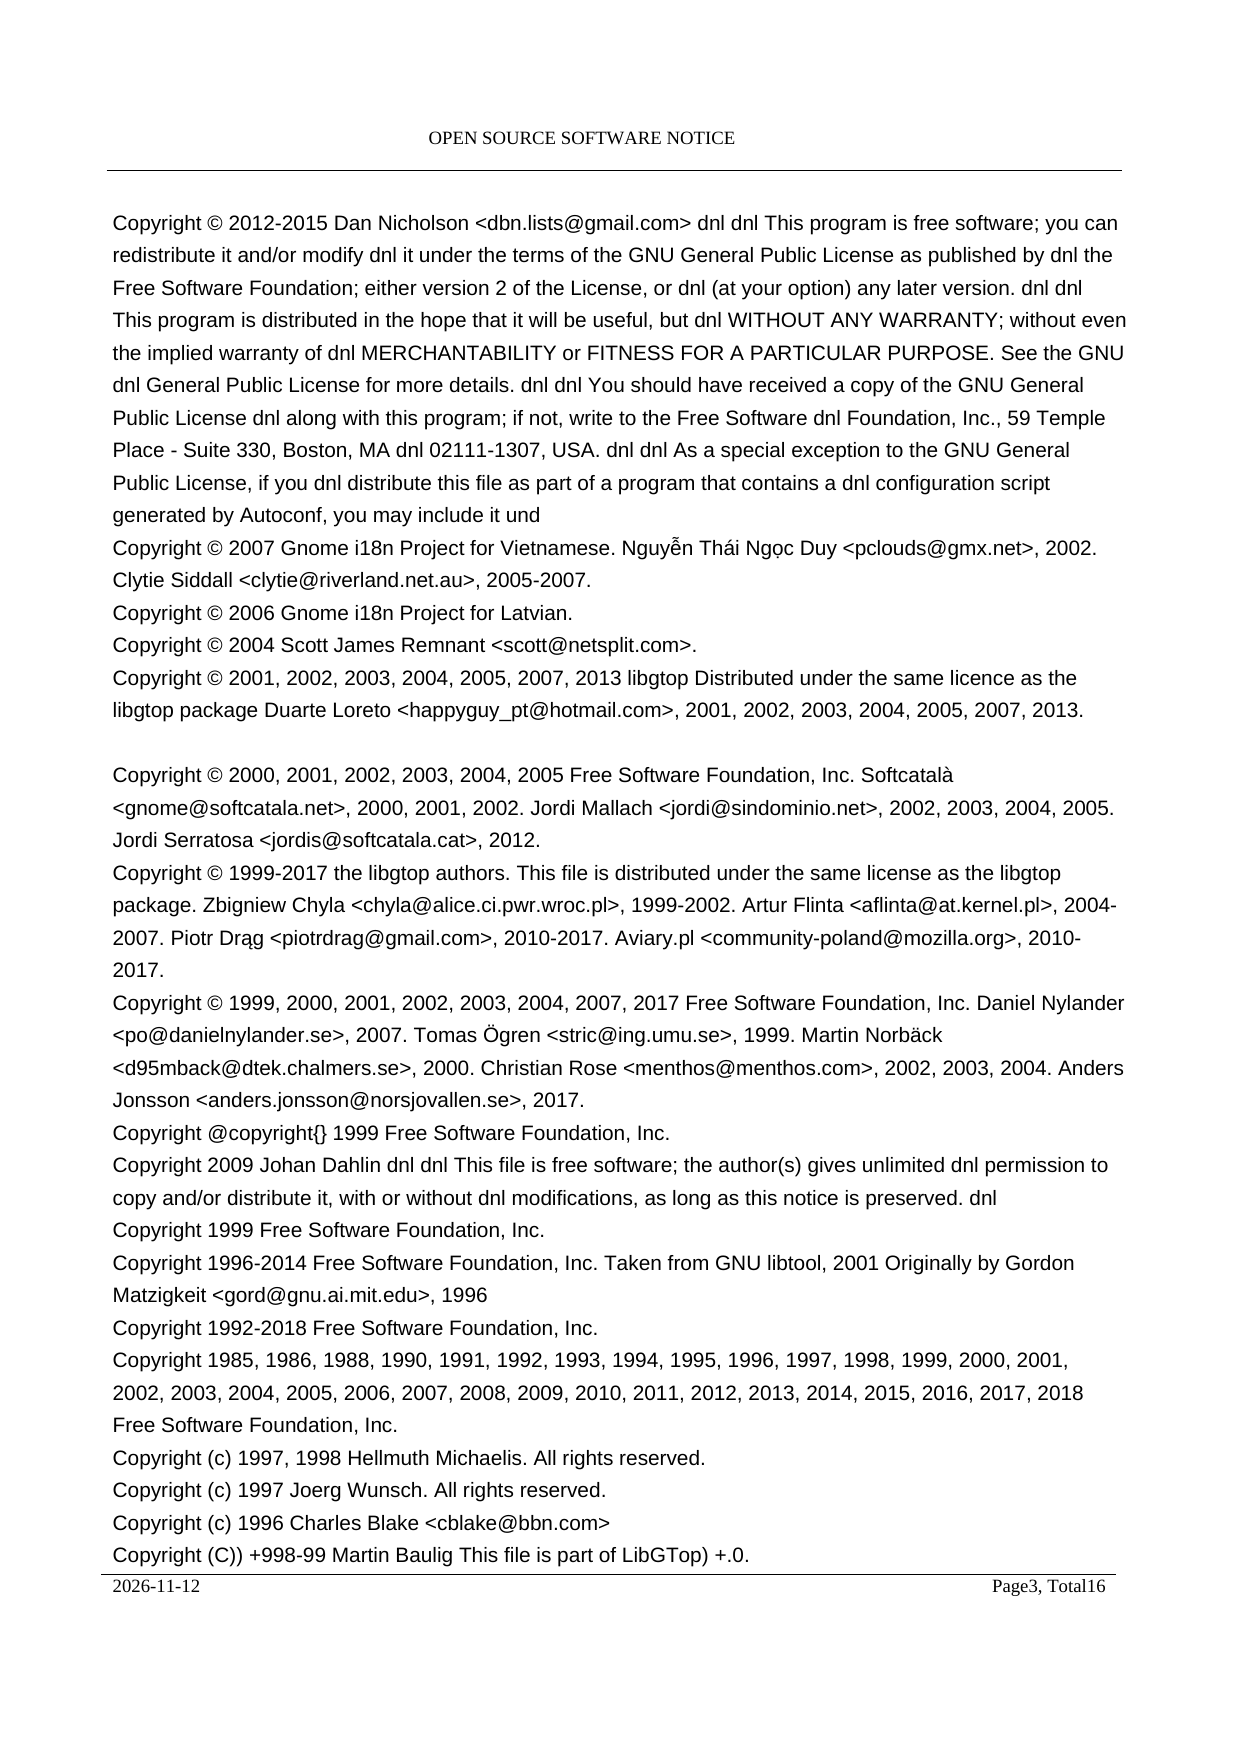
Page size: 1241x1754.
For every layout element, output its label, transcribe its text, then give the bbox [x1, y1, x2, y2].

text Copyright © 1999-2017 the libgtop authors. This file is distributed under the same license as the libgtop package. Zbigniew Chyla <chyla@alice.ci.pwr.wroc.pl>, 1999-2002. Artur Flinta <aflinta@at.kernel.pl>, 2004-2007. Piotr Drąg <piotrdrag@gmail.com>, 2010-2017. Aviary.pl <community-poland@mozilla.org>, 2010-2017. [112, 856, 1128, 986]
text Copyright © 2004 Scott James Remnant <scott@netsplit.com>. [112, 629, 1128, 661]
text Copyright © 1999, 2000, 2001, 2002, 2003, 2004, 2007, 2017 Free Software Foundation, Inc. Daniel Nylander <po@danielnylander.se>, 2007. Tomas Ögren <stric@ing.umu.se>, 1999. Martin Norbäck <d95mback@dtek.chalmers.se>, 2000. Christian Rose <menthos@menthos.com>, 2002, 2003, 2004. Anders Jonsson <anders.jonsson@norsjovallen.se>, 2017. [112, 986, 1128, 1116]
text Copyright 1999 Free Software Foundation, Inc. [112, 1214, 1128, 1246]
text Copyright © 2001, 2002, 2003, 2004, 2005, 2007, 2013 libgtop Distributed under the same licence as the libgtop package Duarte Loreto <happyguy_pt@hotmail.com>, 2001, 2002, 2003, 2004, 2005, 2007, 2013. [112, 661, 1128, 759]
text Copyright (C)) +998-99 Martin Baulig This file is part of LibGTop) +.0. [112, 1539, 1128, 1571]
text Copyright © 2006 Gnome i18n Project for Latvian. [112, 596, 1128, 629]
text Copyright 1996-2014 Free Software Foundation, Inc. Taken from GNU libtool, 2001 Originally by Gordon Matzigkeit <gord@gnu.ai.mit.edu>, 1996 [112, 1246, 1128, 1311]
text Copyright 2009 Johan Dahlin dnl dnl This file is free software; the author(s) gives unlimited dnl permission to copy and/or distribute it, with or without dnl modifications, as long as this notice is preserved. dnl [112, 1149, 1128, 1214]
text Copyright (c) 1997, 1998 Hellmuth Michaelis. All rights reserved. [112, 1441, 1128, 1474]
text Copyright @copyright{} 1999 Free Software Foundation, Inc. [112, 1116, 1128, 1149]
text Copyright (c) 1997 Joerg Wunsch. All rights reserved. [112, 1474, 1128, 1506]
text Copyright 1985, 1986, 1988, 1990, 1991, 1992, 1993, 1994, 1995, 1996, 1997, 1998, 1999, 2000, 2001, 2002, 2003, 2004, 2005, 2006, 2007, 2008, 2009, 2010, 2011, 2012, 2013, 2014, 2015, 2016, 2017, 2018 Free Software Foundation, Inc. [112, 1344, 1128, 1441]
text Copyright © 2012-2015 Dan Nicholson <dbn.lists@gmail.com> dnl dnl This program is free software; you can redistribute it and/or modify dnl it under the terms of the GNU General Public License as published by dnl the Free Software Foundation; either version 2 of the License, or dnl (at your option) any later version. dnl dnl This program is distributed in the hope that it will be useful, but dnl WITHOUT ANY WARRANTY; without even the implied warranty of dnl MERCHANTABILITY or FITNESS FOR A PARTICULAR PURPOSE. See the GNU dnl General Public License for more details. dnl dnl You should have received a copy of the GNU General Public License dnl along with this program; if not, write to the Free Software dnl Foundation, Inc., 59 Temple Place - Suite 330, Boston, MA dnl 02111-1307, USA. dnl dnl As a special exception to the GNU General Public License, if you dnl distribute this file as part of a program that contains a dnl configuration script generated by Autoconf, you may include it und [112, 206, 1128, 531]
text Copyright © 2007 Gnome i18n Project for Vietnamese. Nguyễn Thái Ngọc Duy <pclouds@gmx.net>, 2002. Clytie Siddall <clytie@riverland.net.au>, 2005-2007. [112, 531, 1128, 596]
text Copyright © 2000, 2001, 2002, 2003, 2004, 2005 Free Software Foundation, Inc. Softcatalà <gnome@softcatala.net>, 2000, 2001, 2002. Jordi Mallach <jordi@sindominio.net>, 2002, 2003, 2004, 2005. Jordi Serratosa <jordis@softcatala.cat>, 2012. [112, 759, 1128, 856]
text Copyright 1992-2018 Free Software Foundation, Inc. [112, 1311, 1128, 1344]
text Copyright (c) 1996 Charles Blake <cblake@bbn.com> [112, 1506, 1128, 1539]
